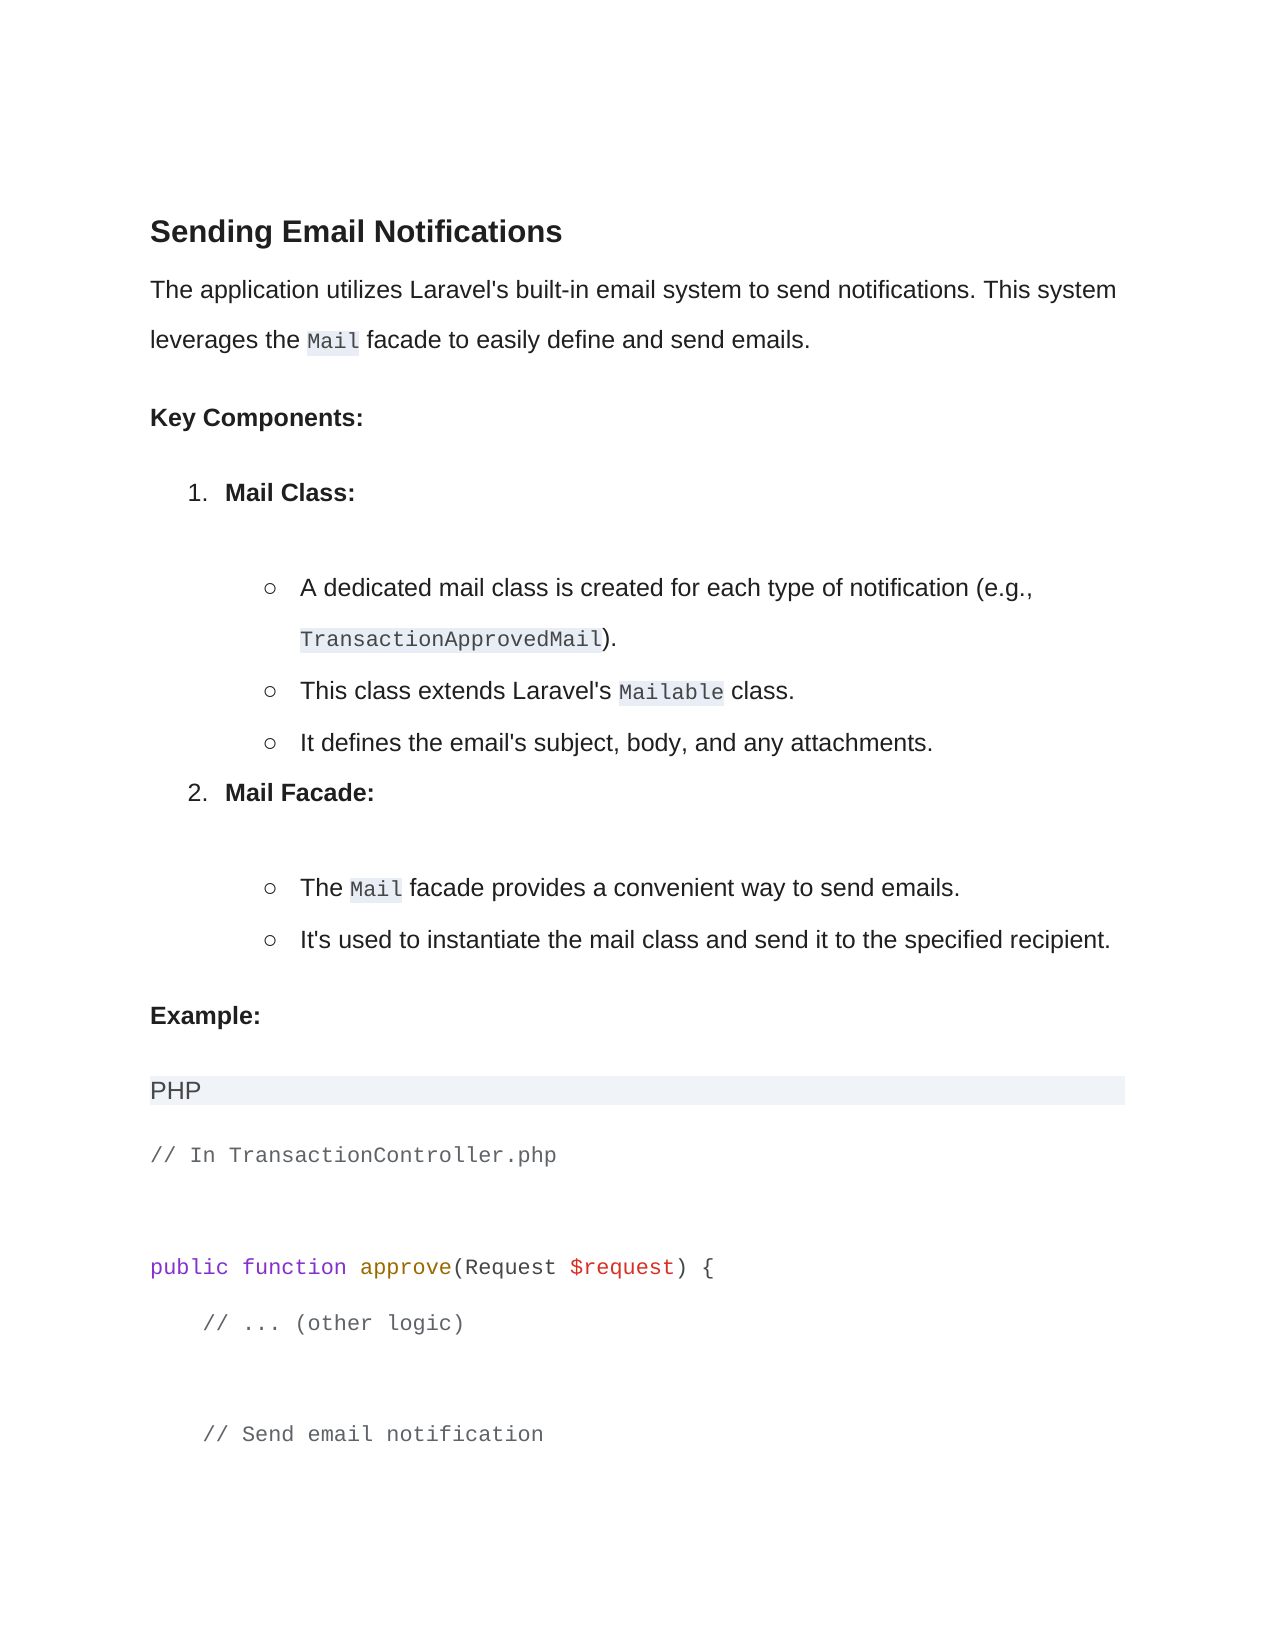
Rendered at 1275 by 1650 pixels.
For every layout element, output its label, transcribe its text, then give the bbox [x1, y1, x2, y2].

list The Mail facade provides a convenient way to send emails. [262, 873, 1125, 903]
list Mail Class: [187, 478, 1125, 553]
list This class extends Laravel's Mailable class. [262, 676, 1125, 706]
text // Send email notification [150, 1423, 1125, 1448]
list It defines the email's subject, body, and any attachments. [262, 728, 1125, 757]
text // In TransactionController.php [150, 1144, 1125, 1169]
text PHP [150, 1076, 1125, 1105]
text // ... (other logic) [150, 1312, 1125, 1336]
text Key Components: [150, 403, 1125, 432]
text Example: [150, 1001, 1125, 1029]
text The application utilizes Laravel's built-in email system to send notifications. This system leverages the Mail facade to easily define and send emails. [150, 275, 1125, 356]
subtitle Sending Email Notifications [150, 213, 1125, 249]
list A dedicated mail class is created for each type of notification (e.g., TransactionApprovedMail). [262, 573, 1125, 653]
list Mail Facade: [187, 778, 1125, 853]
text public function approve(Request $request) { [150, 1256, 1125, 1281]
list It's used to instantiate the mail class and send it to the specified recipient. [262, 925, 1125, 954]
